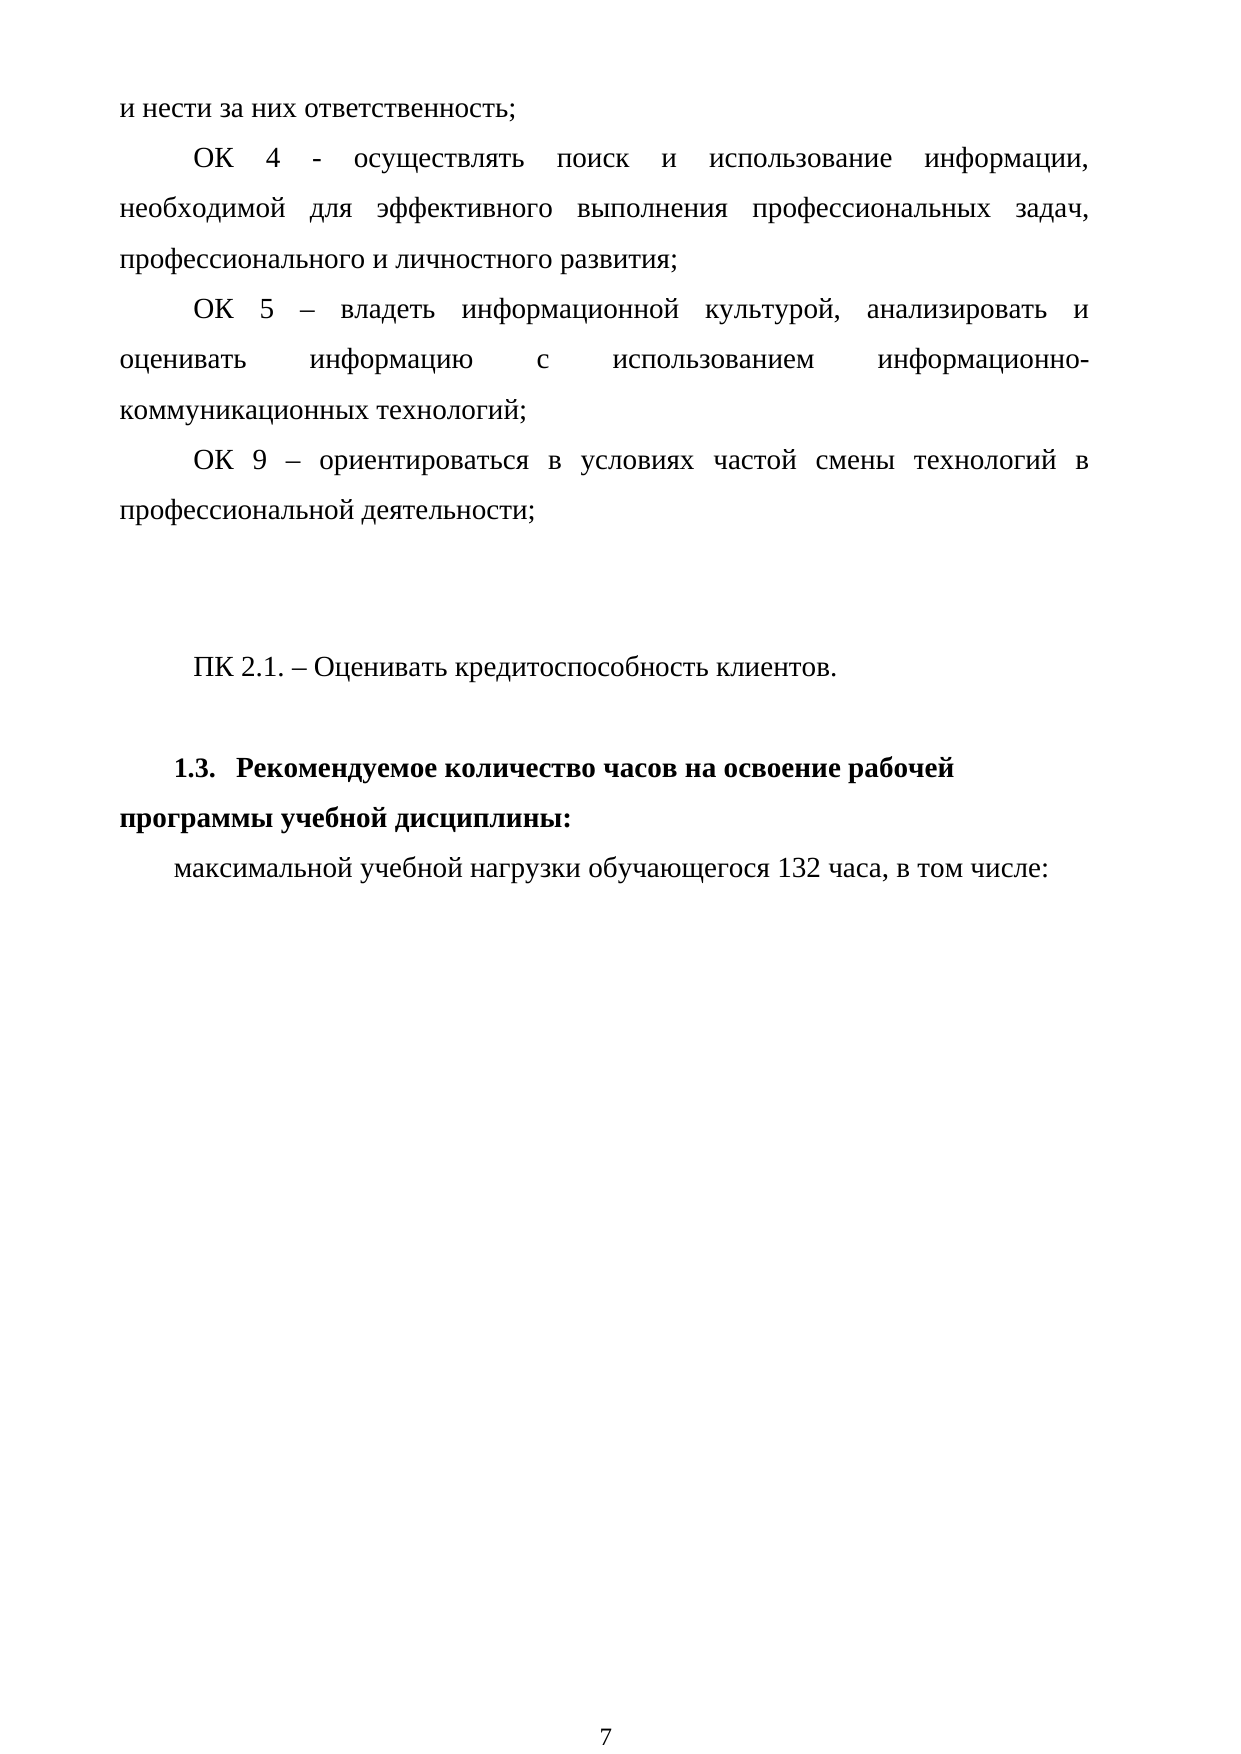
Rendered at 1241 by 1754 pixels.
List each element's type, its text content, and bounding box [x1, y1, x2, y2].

text ОК 5 – владеть информационной культурой, анализировать и оценивать информацию с использованием информационно-коммуникационных технологий; [119, 291, 1090, 425]
text ОК 4 - осуществлять поиск и использование информации, необходимой для эффективного выполнения профессиональных задач, профессионального и личностного развития; [119, 140, 1090, 274]
list Рекомендуемое количество часов на освоение рабочей программы учебной дисциплины: [119, 750, 1052, 833]
text максимальной учебной нагрузки обучающегося 132 часа, в том числе: [173, 850, 1092, 884]
text ОК 3 - принимать решения в стандартных и нестандартных ситуациях и нести за них ответственность; [119, 90, 1090, 123]
text ОК 9 – ориентироваться в условиях частой смены технологий в профессиональной деятельности; [119, 442, 1090, 526]
text ПК 2.1. – Оценивать кредитоспособность клиентов. [119, 649, 1090, 683]
